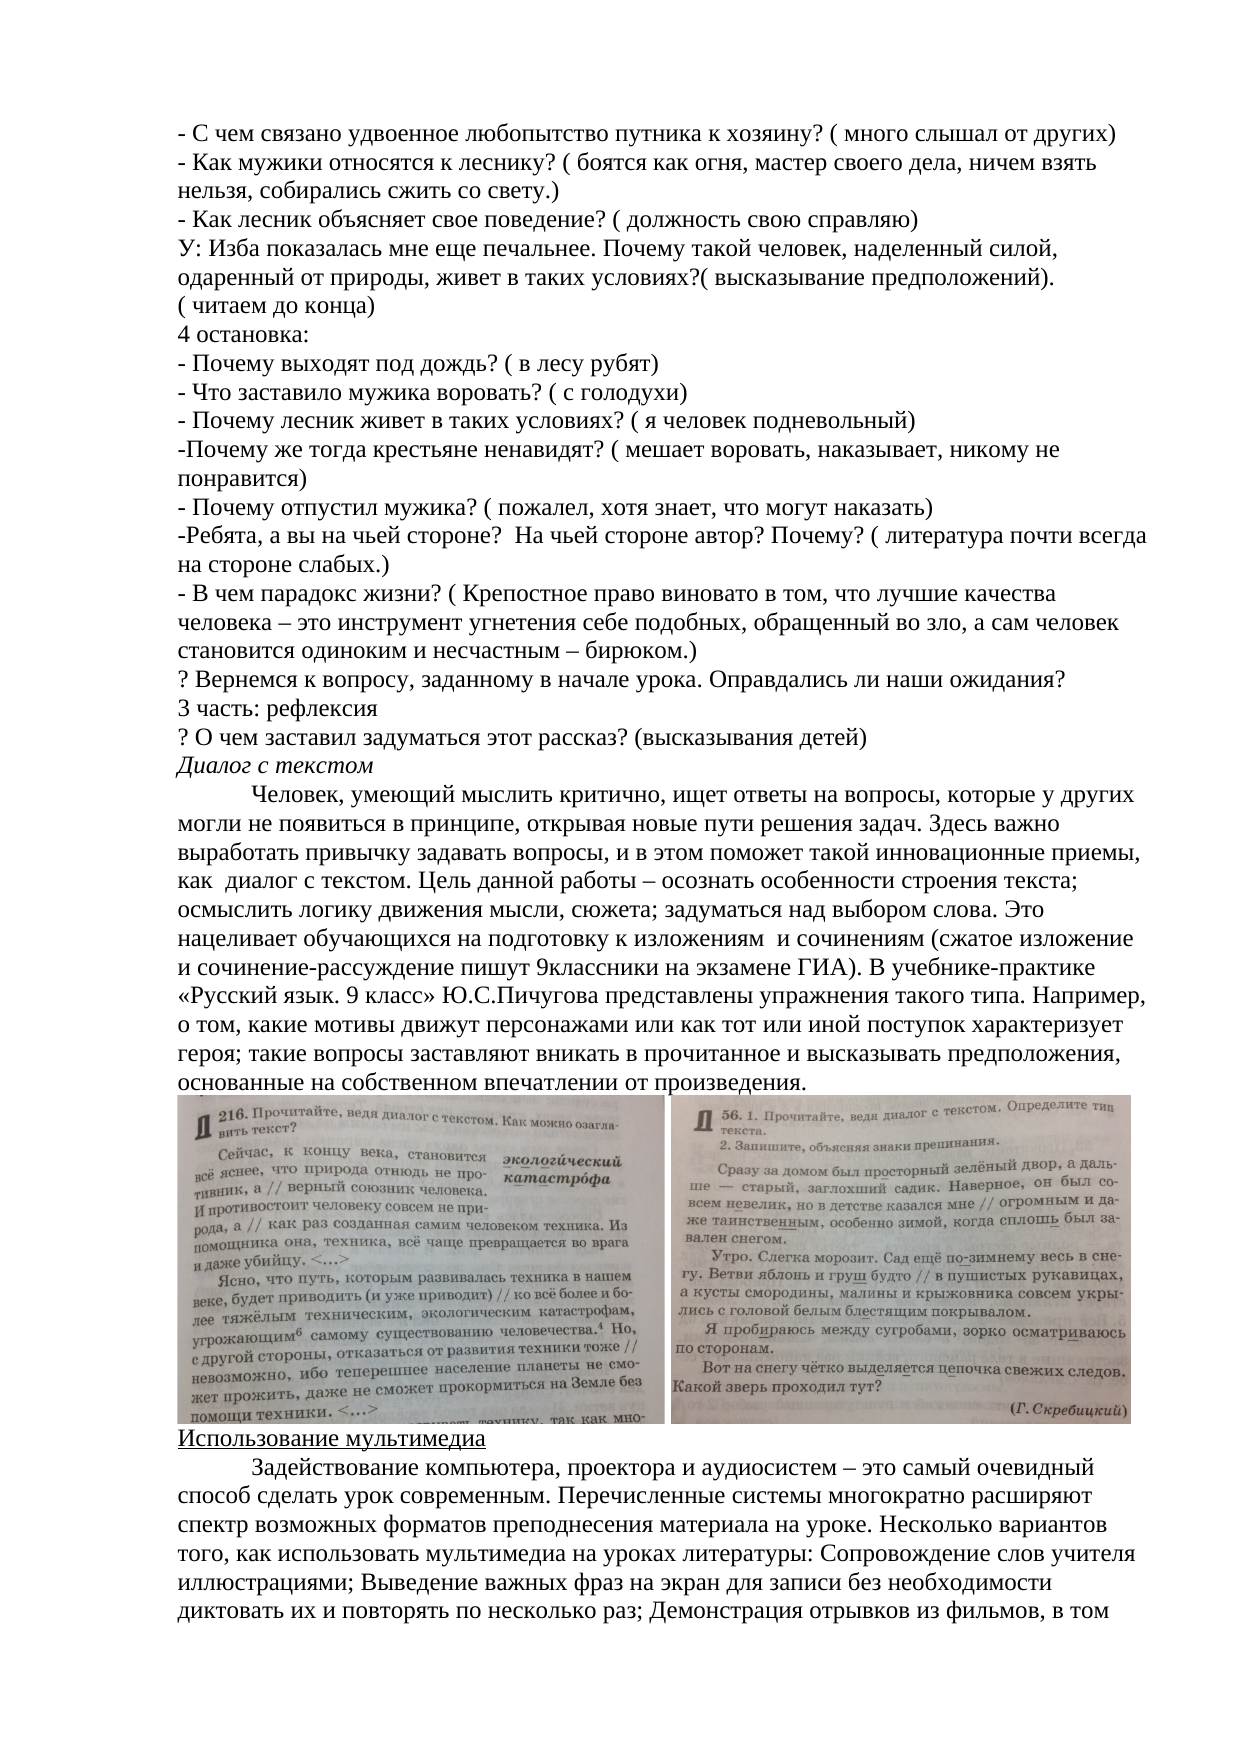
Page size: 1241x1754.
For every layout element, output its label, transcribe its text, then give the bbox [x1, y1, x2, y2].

text ? Вернемся к вопросу, заданному в начале урока. Оправдались ли наши ожидания? [177, 664, 1152, 693]
text Человек, умеющий мыслить критично, ищет ответы на вопросы, которые у других могли не появиться в принципе, открывая новые пути решения задач. Здесь важно выработать привычку задавать вопросы, и в этом поможет такой инновационные приемы, как диалог с текстом. Цель данной работы – осознать особенности строения текста; осмыслить логику движения мысли, сюжета; задуматься над выбором слова. Это нацеливает обучающихся на подготовку к изложениям и сочинениям (сжатое изложение и сочинение-рассуждение пишут 9классники на экзамене ГИА). В учебнике-практике «Русский язык. 9 класс» Ю.С.Пичугова представлены упражнения такого типа. Например, о том, какие мотивы движут персонажами или как тот или иной поступок характеризует героя; такие вопросы заставляют вникать в прочитанное и высказывать предположения, основанные на собственном впечатлении от произведения. [177, 779, 1152, 1096]
text У: Изба показалась мне еще печальнее. Почему такой человек, наделенный силой, одаренный от природы, живет в таких условиях?( высказывание предположений). [177, 233, 1152, 291]
text Использование мультимедиа [177, 1423, 1152, 1452]
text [177, 1452, 1152, 1624]
picture [177, 1095, 665, 1424]
text - Как лесник объясняет свое поведение? ( должность свою справляю) [177, 204, 1152, 233]
picture [671, 1095, 1131, 1424]
text - Почему отпустил мужика? ( пожалел, хотя знает, что могут наказать) [177, 492, 1152, 521]
text -Почему же тогда крестьяне ненавидят? ( мешает воровать, наказывает, никому не понравится) [177, 434, 1152, 492]
text Диалог с текстом [177, 751, 1152, 779]
text - Что заставило мужика воровать? ( с голодухи) [177, 377, 1152, 406]
text - С чем связано удвоенное любопытство путника к хозяину? ( много слышал от других) [177, 118, 1152, 147]
text -Ребята, а вы на чьей стороне? На чьей стороне автор? Почему? ( литература почти всегда на стороне слабых.) [177, 521, 1152, 578]
text 3 часть: рефлексия [177, 693, 1152, 722]
text ( читаем до конца) [177, 291, 1152, 319]
text - В чем парадокс жизни? ( Крепостное право виновато в том, что лучшие качества человека – это инструмент угнетения себе подобных, обращенный во зло, а сам человек становится одиноким и несчастным – бирюком.) [177, 578, 1152, 664]
text - Почему выходят под дождь? ( в лесу рубят) [177, 348, 1152, 377]
text - Почему лесник живет в таких условиях? ( я человек подневольный) [177, 406, 1152, 434]
text ? О чем заставил задуматься этот рассказ? (высказывания детей) [177, 722, 1152, 751]
text - Как мужики относятся к леснику? ( боятся как огня, мастер своего дела, ничем взять нельзя, собирались сжить со свету.) [177, 147, 1152, 204]
text 4 остановка: [177, 319, 1152, 348]
